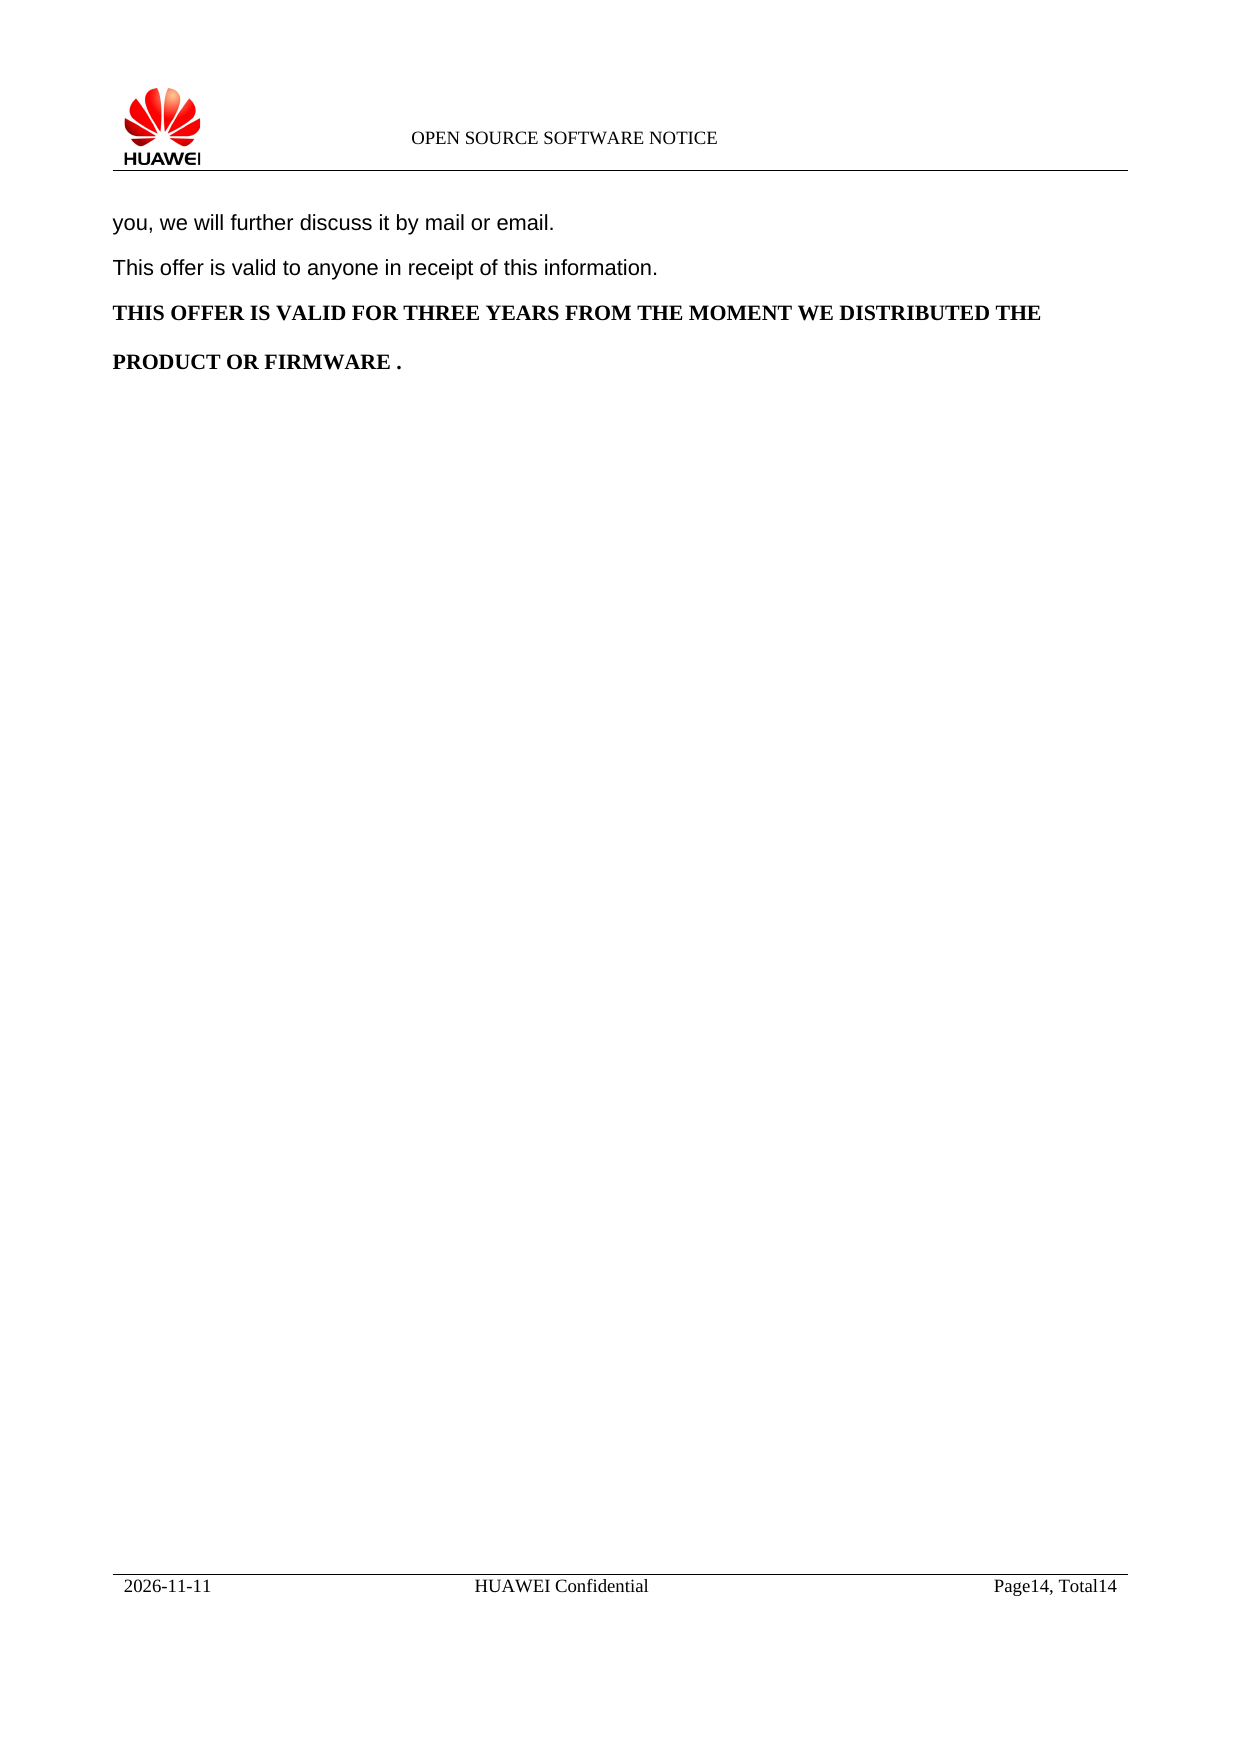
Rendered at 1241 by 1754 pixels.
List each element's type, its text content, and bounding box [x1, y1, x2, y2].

text This offer is valid for three years from the moment we distributed the product or firmware . [112, 297, 1128, 378]
picture [124, 88, 201, 165]
text This offer is valid to anyone in receipt of this information. [112, 251, 1128, 284]
